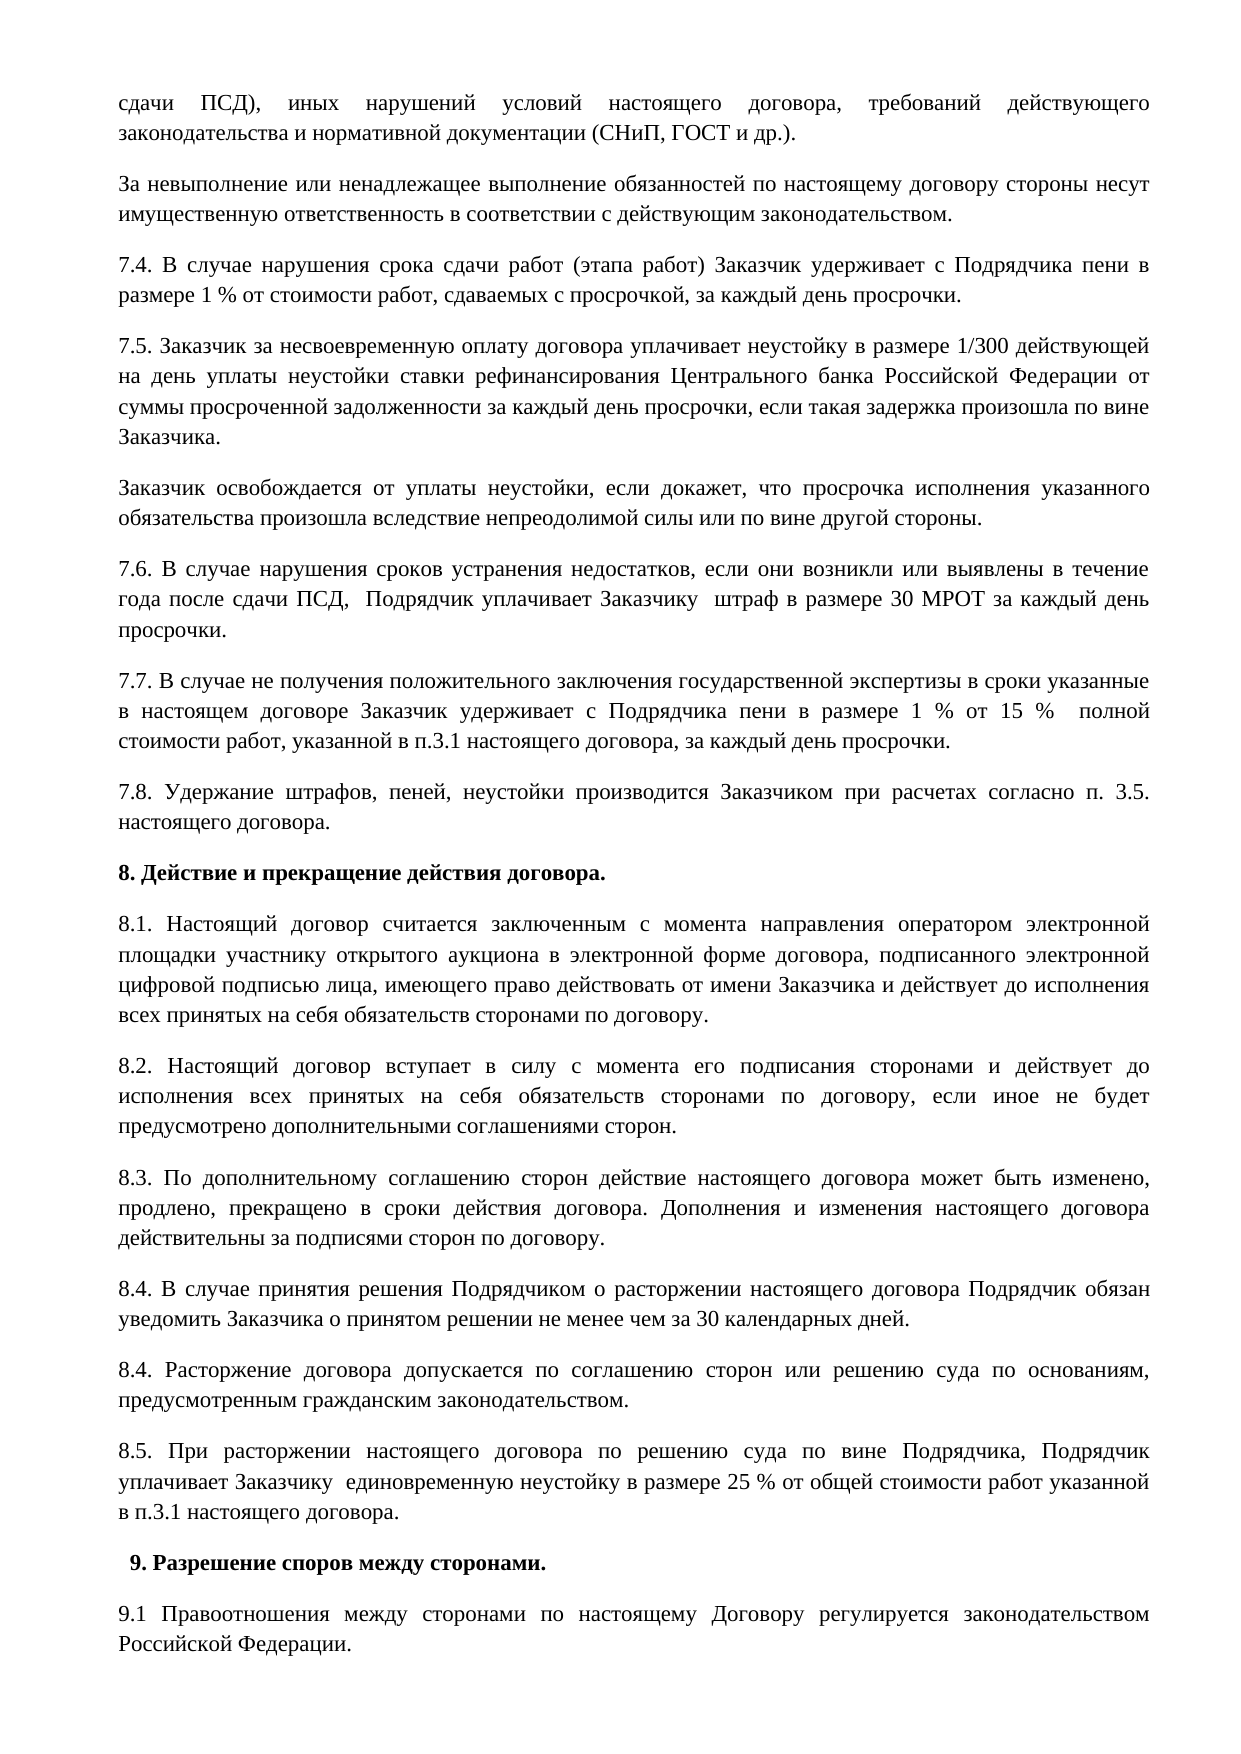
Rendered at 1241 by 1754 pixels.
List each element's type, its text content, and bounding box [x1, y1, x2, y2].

text 8.1. Настоящий договор считается заключенным с момента направления оператором электронной площадки участнику открытого аукциона в электронной форме договора, подписанного электронной цифровой подписью лица, имеющего право действовать от имени Заказчика и действует до исполнения всех принятых на себя обязательств сторонами по договору. [118, 911, 1152, 1027]
text 7.4. В случае нарушения срока сдачи работ (этапа работ) Заказчик удерживает с Подрядчика пени в размере 1 % от стоимости работ, сдаваемых с просрочкой, за каждый день просрочки. [118, 251, 1152, 308]
text 9. Разрешение споров между сторонами. [118, 1549, 1152, 1575]
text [118, 89, 1152, 145]
text 7.7. В случае не получения положительного заключения государственной экспертизы в сроки указанные в настоящем договоре Заказчик удерживает с Подрядчика пени в размере 1 % от 15 % полной стоимости работ, указанной в п.3.1 настоящего договора, за каждый день просрочки. [118, 667, 1152, 753]
text 7.5. Заказчик за несвоевременную оплату договора уплачивает неустойку в размере 1/300 действующей на день уплаты неустойки ставки рефинансирования Центрального банка Российской Федерации от суммы просроченной задолженности за каждый день просрочки, если такая задержка произошла по вине Заказчика. [118, 332, 1152, 449]
text 8. Действие и прекращение действия договора. [118, 859, 1152, 886]
text 8.2. Настоящий договор вступает в силу с момента его подписания сторонами и действует до исполнения всех принятых на себя обязательств сторонами по договору, если иное не будет предусмотрено дополнительными соглашениями сторон. [118, 1052, 1152, 1139]
text 8.4. Расторжение договора допускается по соглашению сторон или решению суда по основаниям, предусмотренным гражданским законодательством. [118, 1356, 1152, 1413]
text Заказчик освобождается от уплаты неустойки, если докажет, что просрочка исполнения указанного обязательства произошла вследствие непреодолимой силы или по вине другой стороны. [118, 474, 1152, 531]
text За невыполнение или ненадлежащее выполнение обязанностей по настоящему договору стороны несут имущественную ответственность в соответствии с действующим законодательством. [118, 170, 1152, 226]
text 8.4. В случае принятия решения Подрядчиком о расторжении настоящего договора Подрядчик обязан уведомить Заказчика о принятом решении не менее чем за 30 календарных дней. [118, 1275, 1152, 1332]
text 9.1 Правоотношения между сторонами по настоящему Договору регулируется законодательством Российской Федерации. [118, 1600, 1152, 1657]
text 7.6. В случае нарушения сроков устранения недостатков, если они возникли или выявлены в течение года после сдачи ПСД, Подрядчик уплачивает Заказчику штраф в размере 30 МРОТ за каждый день просрочки. [118, 555, 1152, 642]
text 7.8. Удержание штрафов, пеней, неустойки производится Заказчиком при расчетах согласно п. 3.5. настоящего договора. [118, 778, 1152, 835]
text 8.5. При расторжении настоящего договора по решению суда по вине Подрядчика, Подрядчик уплачивает Заказчику единовременную неустойку в размере 25 % от общей стоимости работ указанной в п.3.1 настоящего договора. [118, 1438, 1152, 1524]
text 8.3. По дополнительному соглашению сторон действие настоящего договора может быть изменено, продлено, прекращено в сроки действия договора. Дополнения и изменения настоящего договора действительны за подписями сторон по договору. [118, 1164, 1152, 1250]
